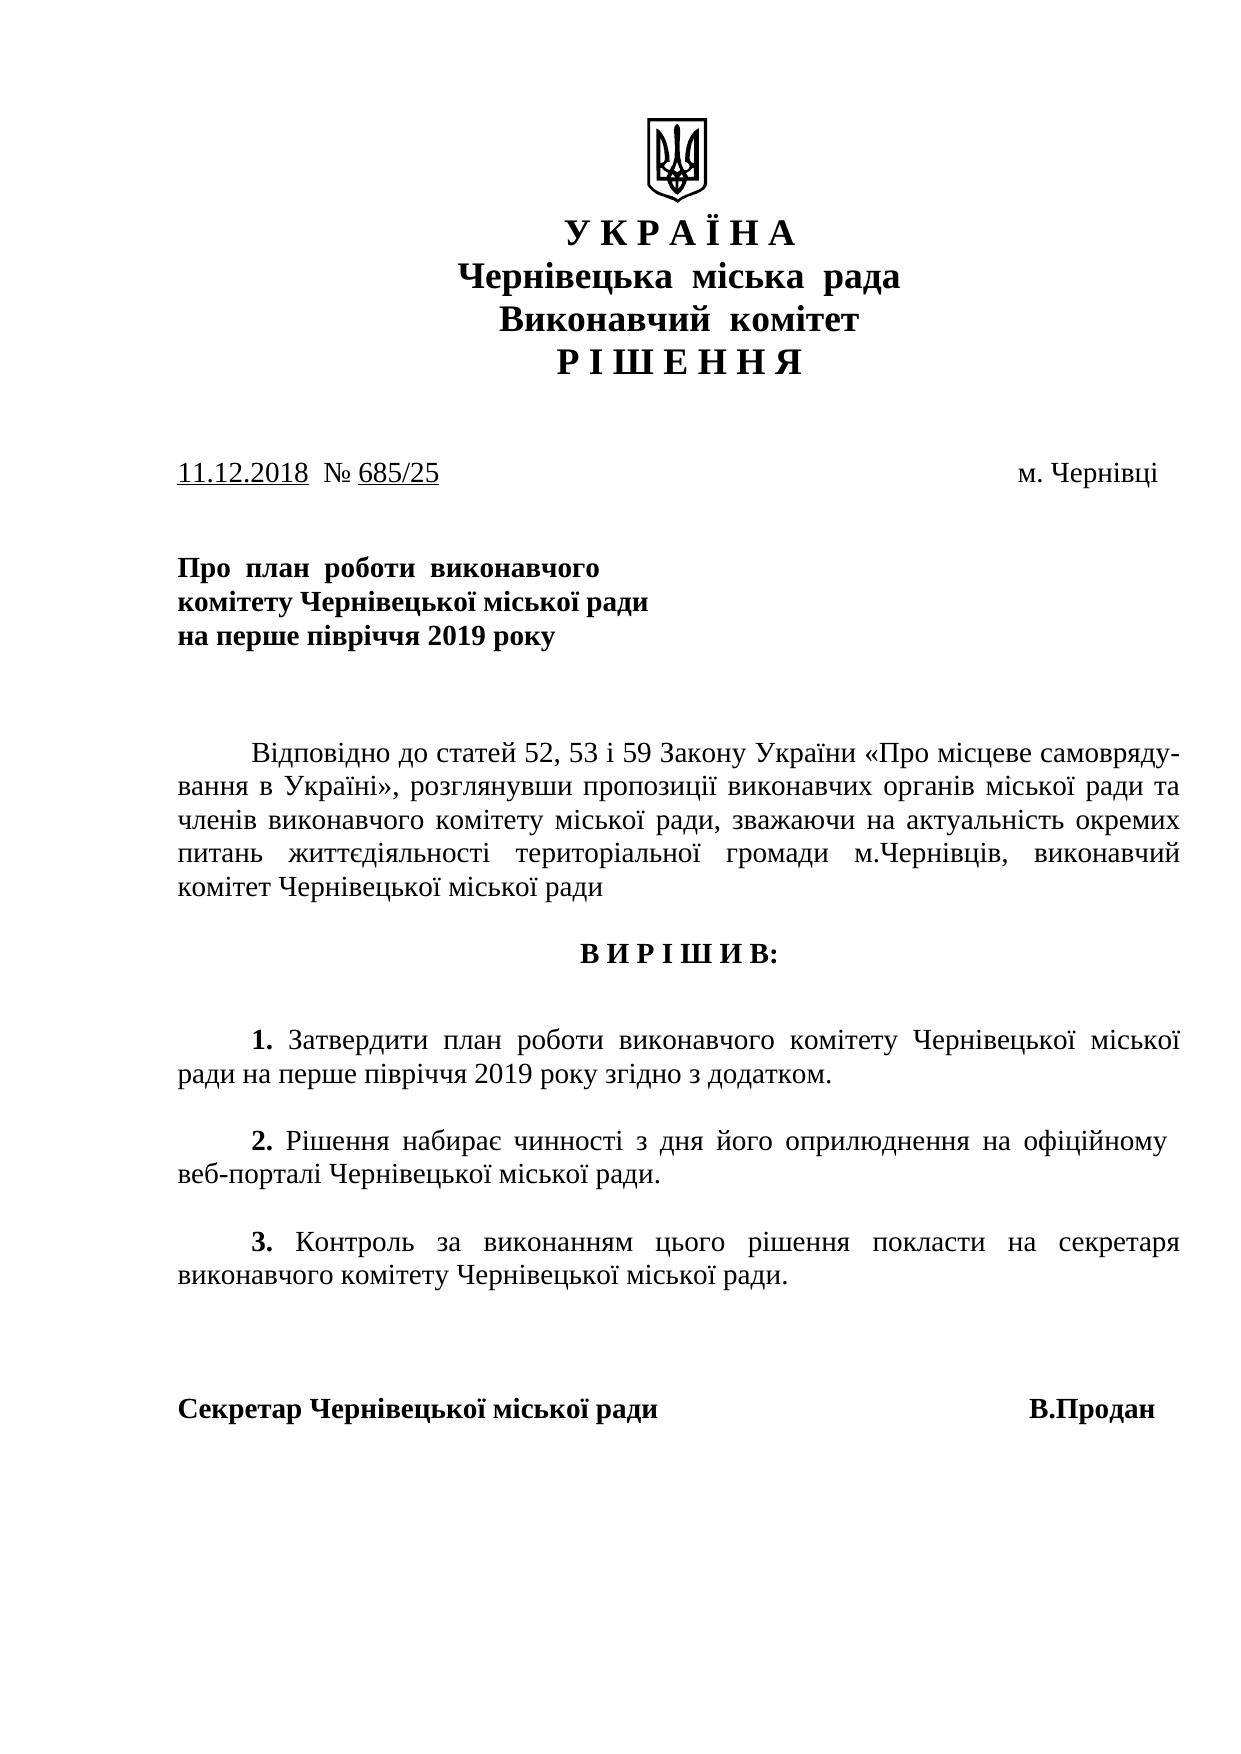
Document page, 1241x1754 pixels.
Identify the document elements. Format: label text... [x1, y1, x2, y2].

text 2. Рішення набирає чинності з дня його оприлюднення на офіційному веб-порталі Чернівецької міської ради. [177, 1123, 1181, 1190]
text Р І Ш Е Н Н Я [177, 340, 1181, 383]
subtitle Секретар Чернівецької міської ради В.Продан [177, 1391, 1181, 1458]
subtitle Чернівецька міська рада [177, 253, 1181, 297]
text Відповідно до статей 52, 53 і 59 Закону України «Про місцеве самовряду-вання в Україні», розглянувши пропозиції виконавчих органів міської ради та членів виконавчого комітету міської ради, зважаючи на актуальність окремих питань життєдіяльності територіальної громади м.Чернівців, виконавчий комітет Чернівецької міської ради [177, 735, 1181, 903]
text 11.12.2018 № 685/25 м. Чернівці [177, 455, 1181, 488]
text В И Р І Ш И В: [177, 936, 1181, 970]
text 3. Контроль за виконанням цього рішення покласти на секретаря виконавчого комітету Чернівецької міської ради. [177, 1224, 1181, 1291]
subtitle У К Р А Ї Н А [177, 210, 1181, 253]
text 1. Затвердити план роботи виконавчого комітету Чернівецької міської ради на перше півріччя 2019 року згідно з додатком. [177, 1022, 1181, 1089]
text на перше півріччя 2019 року [177, 618, 1181, 651]
subtitle Виконавчий комітет [177, 297, 1181, 340]
text комітету Чернівецької міської ради [177, 584, 1181, 618]
subtitle Про план роботи виконавчого [177, 551, 1181, 584]
